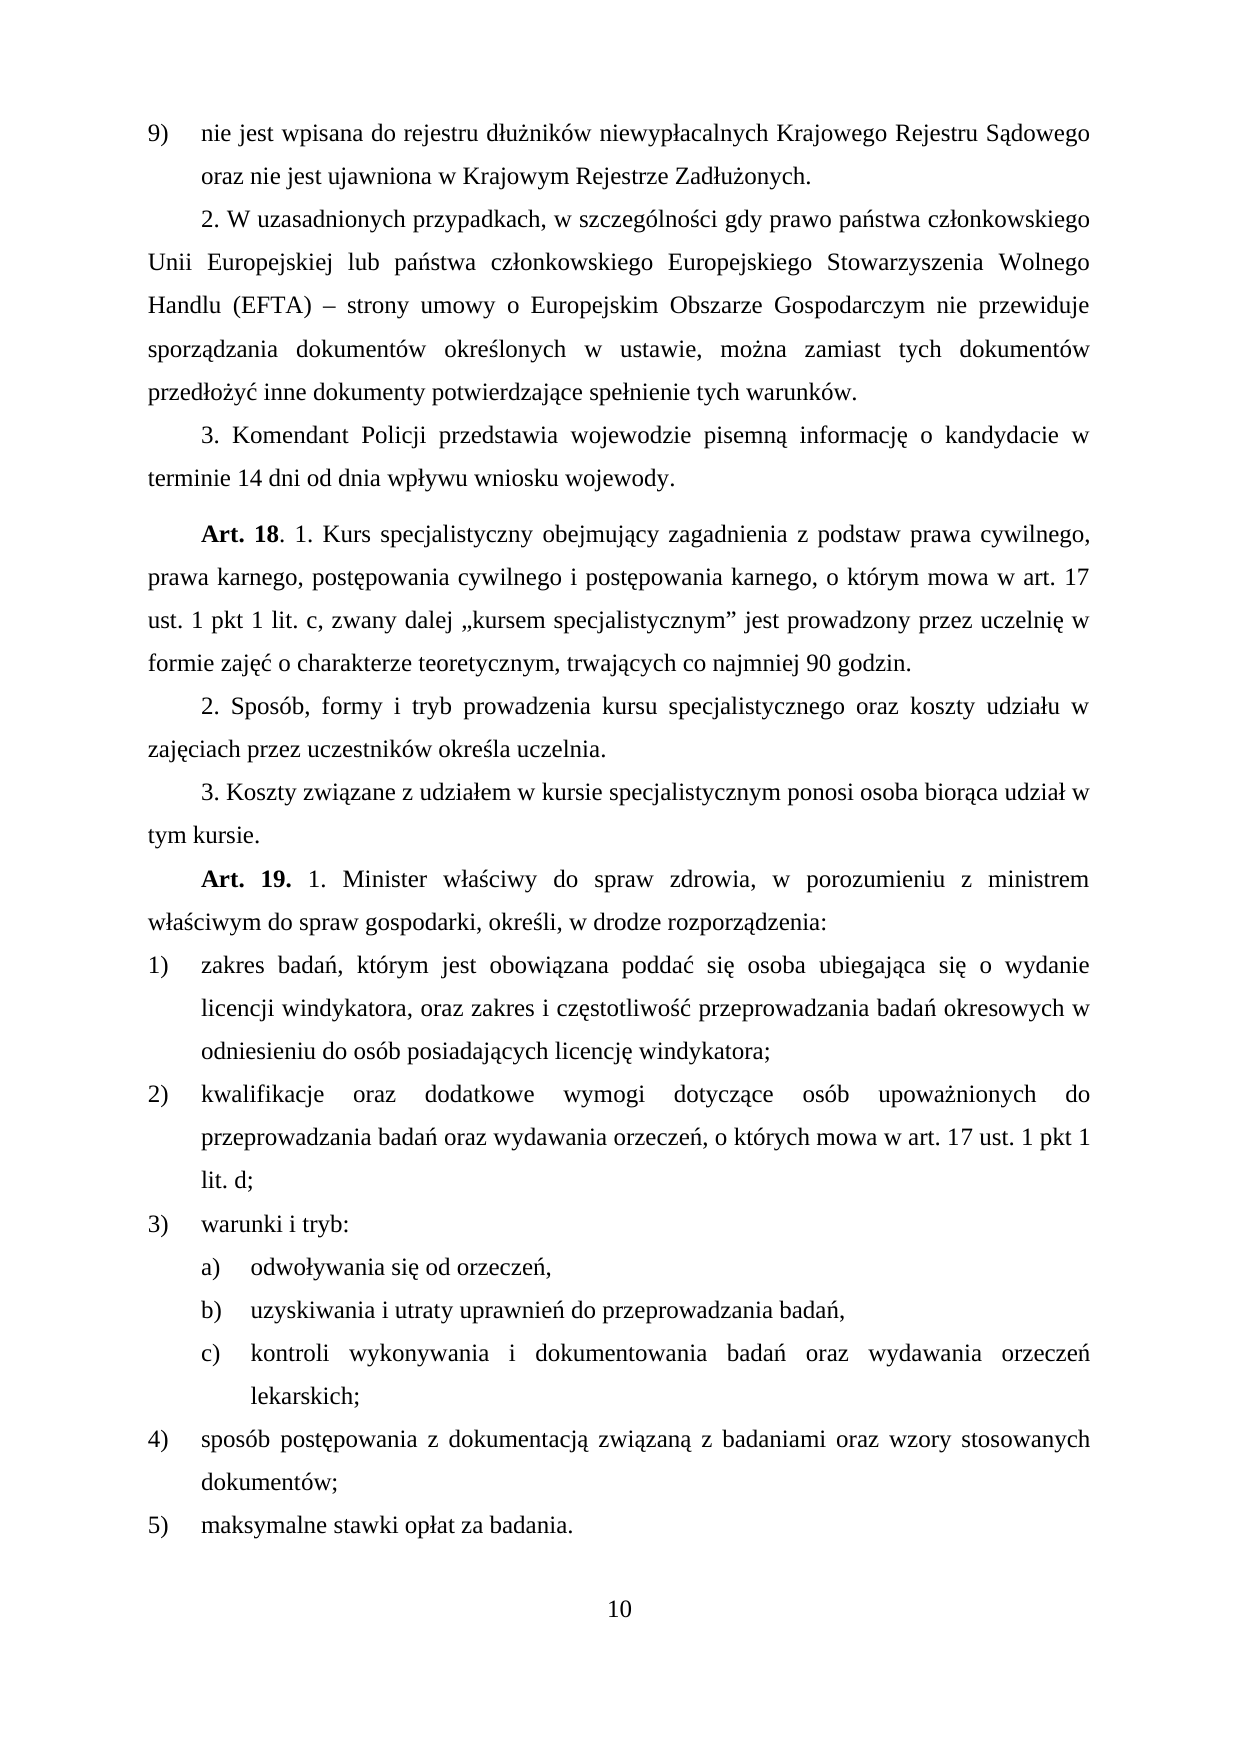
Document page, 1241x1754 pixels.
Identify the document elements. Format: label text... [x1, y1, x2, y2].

text 3) warunki i tryb: [148, 1209, 1091, 1237]
text 5) maksymalne stawki opłat za badania. [148, 1511, 1091, 1539]
text Art. 19. 1. Minister właściwy do spraw zdrowia, w porozumieniu z ministrem właściwym do spraw gospodarki, określi, w drodze rozporządzenia: [148, 864, 1091, 936]
text Art. 18. 1. Kurs specjalistyczny obejmujący zagadnienia z podstaw prawa cywilnego, prawa karnego, postępowania cywilnego i postępowania karnego, o którym mowa w art. 17 ust. 1 pkt 1 lit. c, zwany dalej „kursem specjalistycznym” jest prowadzony przez uczelnię w formie zajęć o charakterze teoretycznym, trwających co najmniej 90 godzin. [148, 519, 1091, 677]
text 4) sposób postępowania z dokumentacją związaną z badaniami oraz wzory stosowanych dokumentów; [148, 1424, 1091, 1496]
text 3. Komendant Policji przedstawia wojewodzie pisemną informację o kandydacie w terminie 14 dni od dnia wpływu wniosku wojewody. [148, 420, 1091, 492]
text 2. W uzasadnionych przypadkach, w szczególności gdy prawo państwa członkowskiego Unii Europejskiej lub państwa członkowskiego Europejskiego Stowarzyszenia Wolnego Handlu (EFTA) – strony umowy o Europejskim Obszarze Gospodarczym nie przewiduje sporządzania dokumentów określonych w ustawie, można zamiast tych dokumentów przedłożyć inne dokumenty potwierdzające spełnienie tych warunków. [148, 204, 1091, 406]
text b) uzyskiwania i utraty uprawnień do przeprowadzania badań, [201, 1295, 1091, 1324]
text c) kontroli wykonywania i dokumentowania badań oraz wydawania orzeczeń lekarskich; [201, 1338, 1091, 1410]
text 2) kwalifikacje oraz dodatkowe wymogi dotyczące osób upoważnionych do przeprowadzania badań oraz wydawania orzeczeń, o których mowa w art. 17 ust. 1 pkt 1 lit. d; [148, 1079, 1091, 1194]
text a) odwoływania się od orzeczeń, [201, 1252, 1091, 1281]
text 2. Sposób, formy i tryb prowadzenia kursu specjalistycznego oraz koszty udziału w zajęciach przez uczestników określa uczelnia. [148, 691, 1091, 763]
text 9) nie jest wpisana do rejestru dłużników niewypłacalnych Krajowego Rejestru Sądowego oraz nie jest ujawniona w Krajowym Rejestrze Zadłużonych. [148, 118, 1091, 190]
text 1) zakres badań, którym jest obowiązana poddać się osoba ubiegająca się o wydanie licencji windykatora, oraz zakres i częstotliwość przeprowadzania badań okresowych w odniesieniu do osób posiadających licencję windykatora; [148, 950, 1091, 1065]
text 3. Koszty związane z udziałem w kursie specjalistycznym ponosi osoba biorąca udział w tym kursie. [148, 777, 1091, 849]
